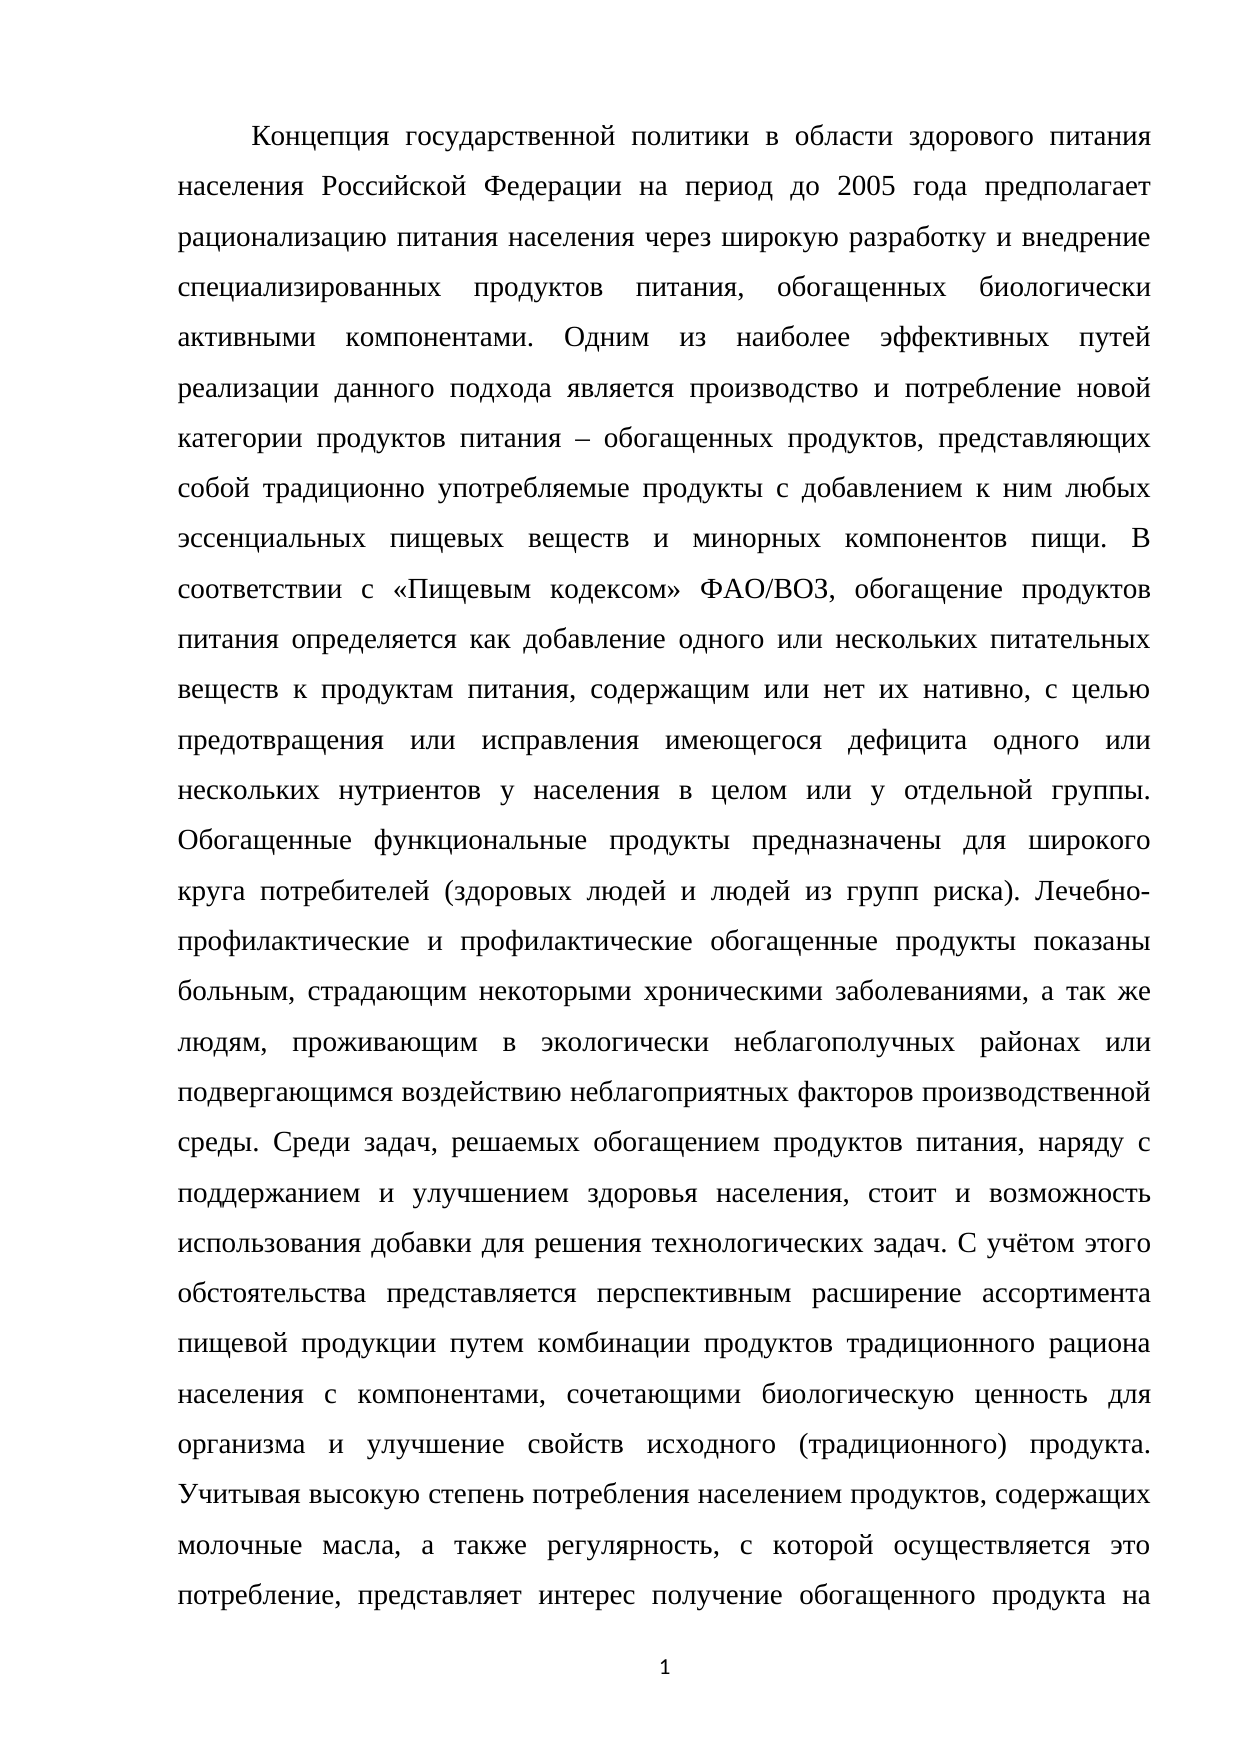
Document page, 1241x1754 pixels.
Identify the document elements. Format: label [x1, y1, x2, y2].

list [177, 118, 1152, 1611]
